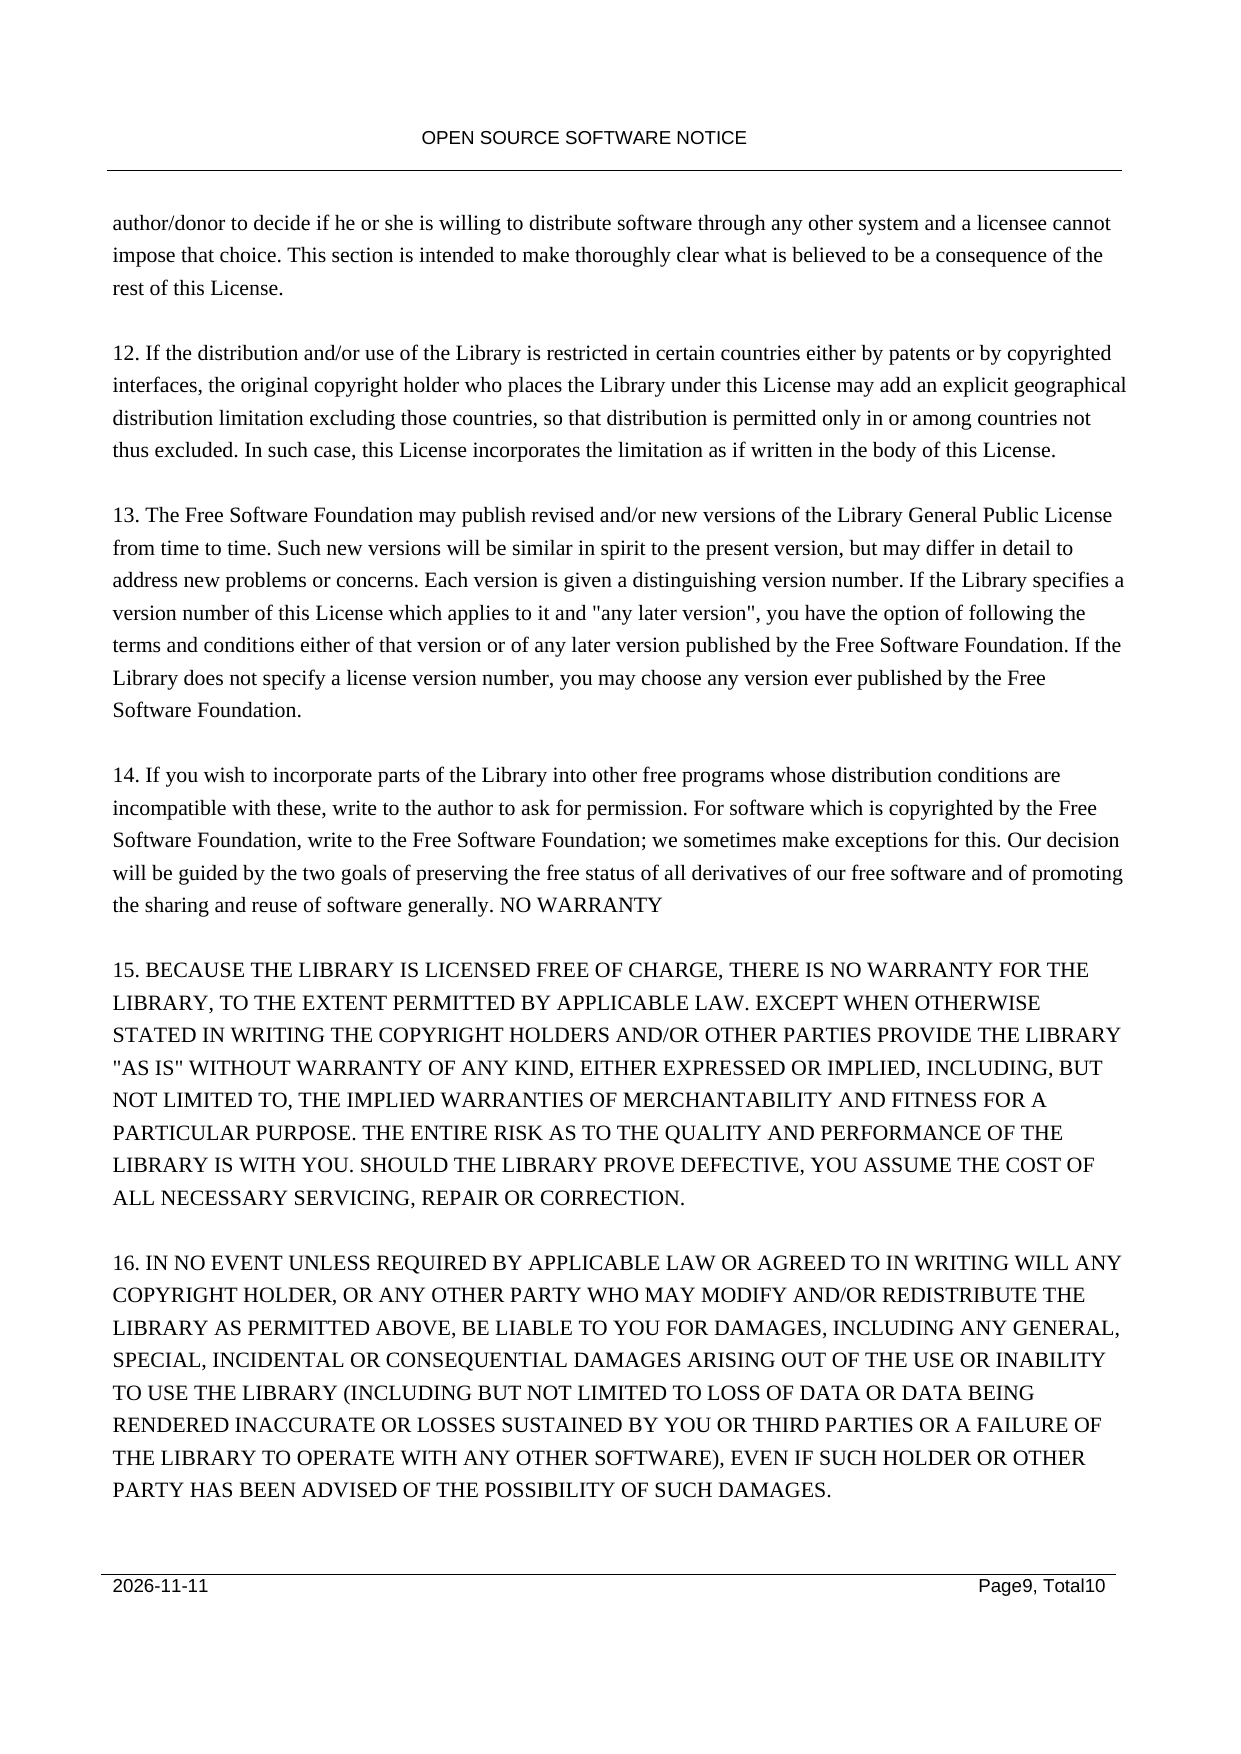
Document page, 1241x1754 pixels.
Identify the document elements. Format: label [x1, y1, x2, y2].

text [112, 206, 1128, 1539]
